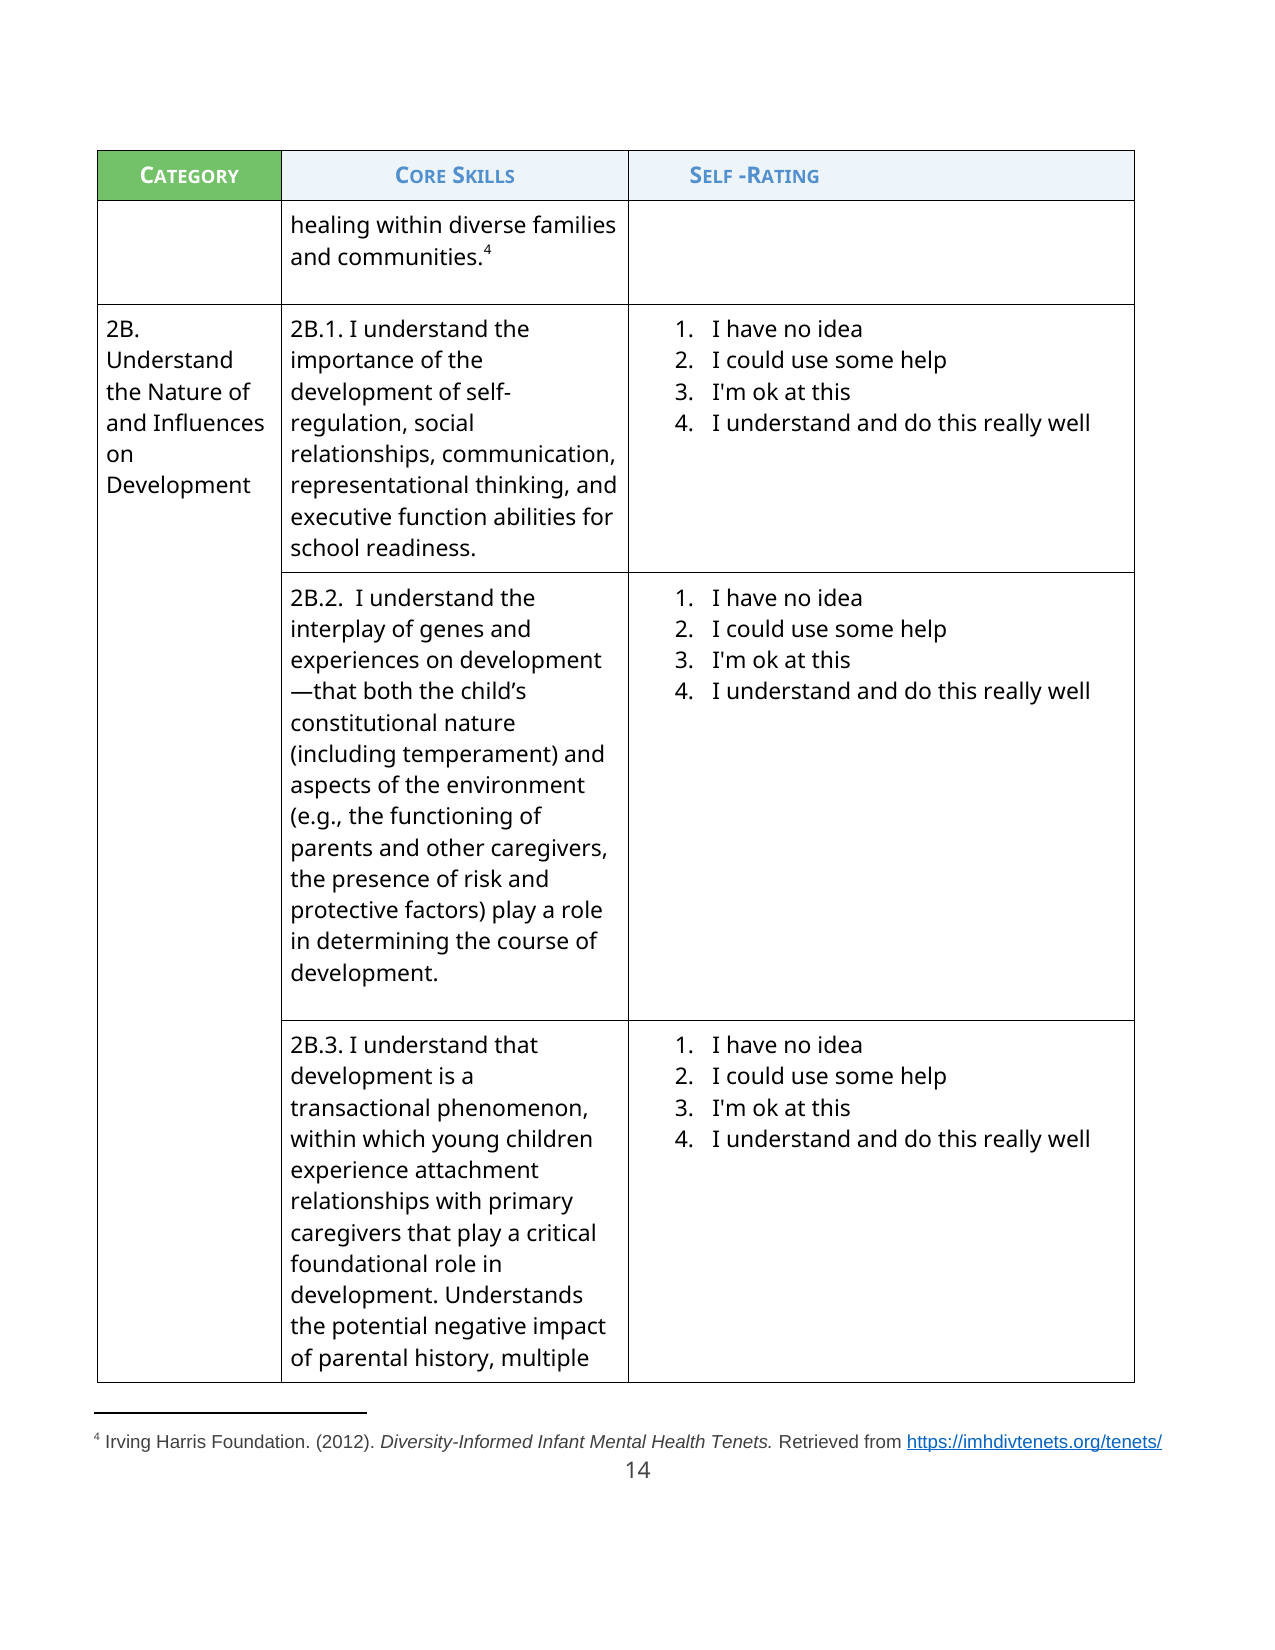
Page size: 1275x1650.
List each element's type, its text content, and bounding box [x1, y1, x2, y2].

table_cell 2B.2. I understand the interplay of genes and experiences on development—that both the child’s constitutional nature (including temperament) and aspects of the environment (e.g., the functioning of parents and other caregivers, the presence of risk and protective factors) play a role in determining the course of development. [282, 573, 628, 1019]
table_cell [629, 1021, 1134, 1382]
table_header Self -Rating [629, 151, 1134, 200]
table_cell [282, 1021, 628, 1382]
table_cell 2B. Understand the Nature of and Influences on Development [98, 305, 281, 1382]
table_cell I have no idea I could use some help I'm ok at this I understand and do this really well [629, 305, 1134, 572]
table_header Core Skills [282, 151, 628, 200]
table_cell 2B.1. I understand the importance of the development of self-regulation, social relationships, communication, representational thinking, and executive function abilities for school readiness. [282, 305, 628, 572]
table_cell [282, 201, 628, 303]
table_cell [629, 201, 1134, 303]
table_cell I have no idea I could use some help I'm ok at this I understand and do this really well [629, 573, 1134, 1019]
table_header Category [98, 151, 281, 200]
